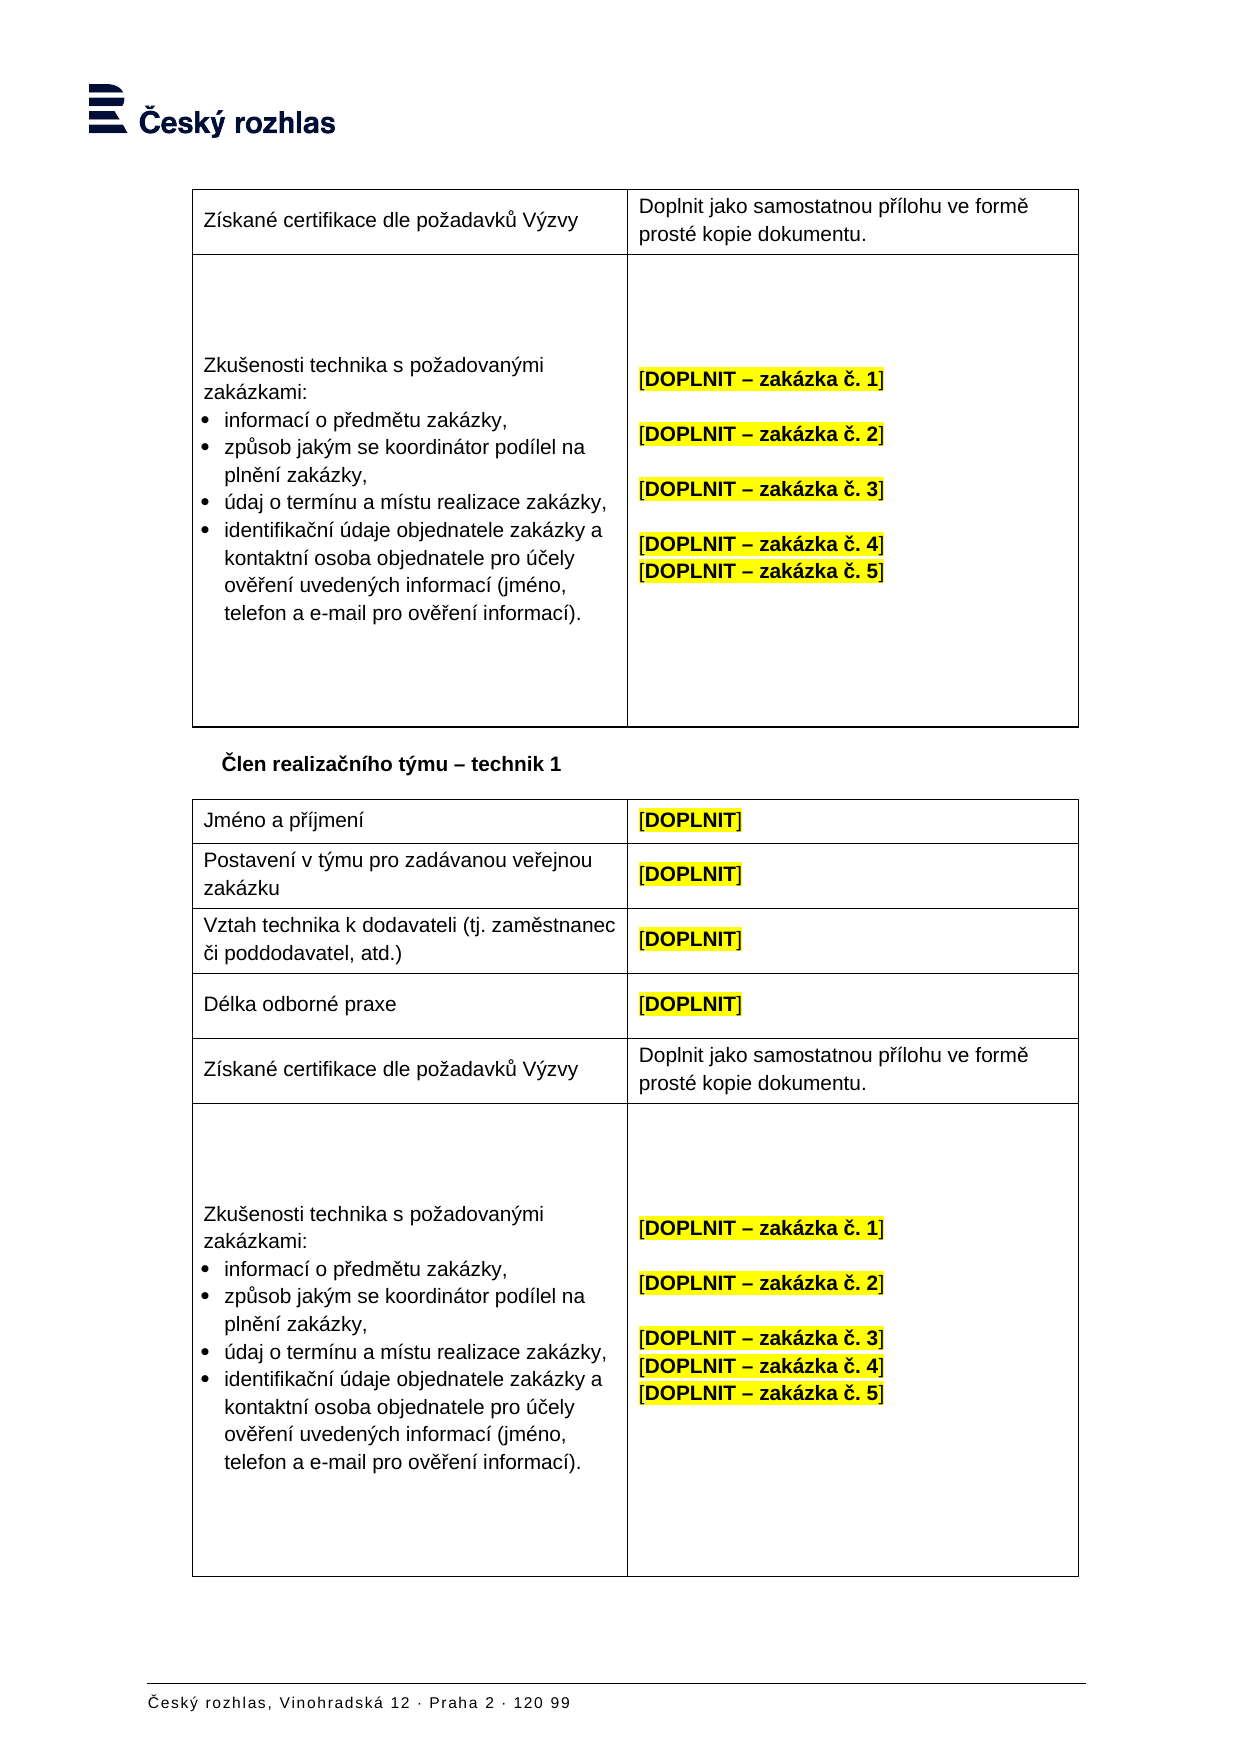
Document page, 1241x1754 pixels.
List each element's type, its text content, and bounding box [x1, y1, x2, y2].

table_cell [DOPLNIT – zakázka č. 1] [DOPLNIT – zakázka č. 2] [DOPLNIT – zakázka č. 3] [DOPLNIT – zakázka č. 4] [DOPLNIT – zakázka č. 5] [628, 255, 1078, 726]
table_cell Doplnit jako samostatnou přílohu ve formě prosté kopie dokumentu. [628, 1039, 1078, 1103]
table_cell [DOPLNIT] [628, 909, 1078, 973]
table_cell Doplnit jako samostatnou přílohu ve formě prosté kopie dokumentu. [628, 190, 1078, 254]
picture [89, 84, 335, 138]
table_cell Zkušenosti technika s požadovanými zakázkami: informací o předmětu zakázky, způsob jakým se koordinátor podílel na plnění zakázky, údaj o termínu a místu realizace zakázky, identifikační údaje objednatele zakázky a kontaktní osoba objednatele pro účely ověření uvedených informací (jméno, telefon a e-mail pro ověření informací). [193, 1104, 627, 1576]
table_cell Zkušenosti technika s požadovanými zakázkami: informací o předmětu zakázky, způsob jakým se koordinátor podílel na plnění zakázky, údaj o termínu a místu realizace zakázky, identifikační údaje objednatele zakázky a kontaktní osoba objednatele pro účely ověření uvedených informací (jméno, telefon a e-mail pro ověření informací). [193, 255, 627, 726]
table_cell [DOPLNIT – zakázka č. 1] [DOPLNIT – zakázka č. 2] [DOPLNIT – zakázka č. 3] [DOPLNIT – zakázka č. 4] [DOPLNIT – zakázka č. 5] [628, 1104, 1078, 1576]
table_cell Získané certifikace dle požadavků Výzvy [193, 190, 627, 254]
table_cell Délka odborné praxe [193, 974, 627, 1038]
table_cell [DOPLNIT] [628, 974, 1078, 1038]
list Člen realizačního týmu – technik 1 [221, 751, 1092, 775]
table_cell Postavení v týmu pro zadávanou veřejnou zakázku [193, 844, 627, 908]
table_cell Získané certifikace dle požadavků Výzvy [193, 1039, 627, 1103]
table_cell Vztah technika k dodavateli (tj. zaměstnanec či poddodavatel, atd.) [193, 909, 627, 973]
table_header Jméno a příjmení [193, 800, 627, 843]
table_header [DOPLNIT] [628, 800, 1078, 843]
table_cell [DOPLNIT] [628, 844, 1078, 908]
